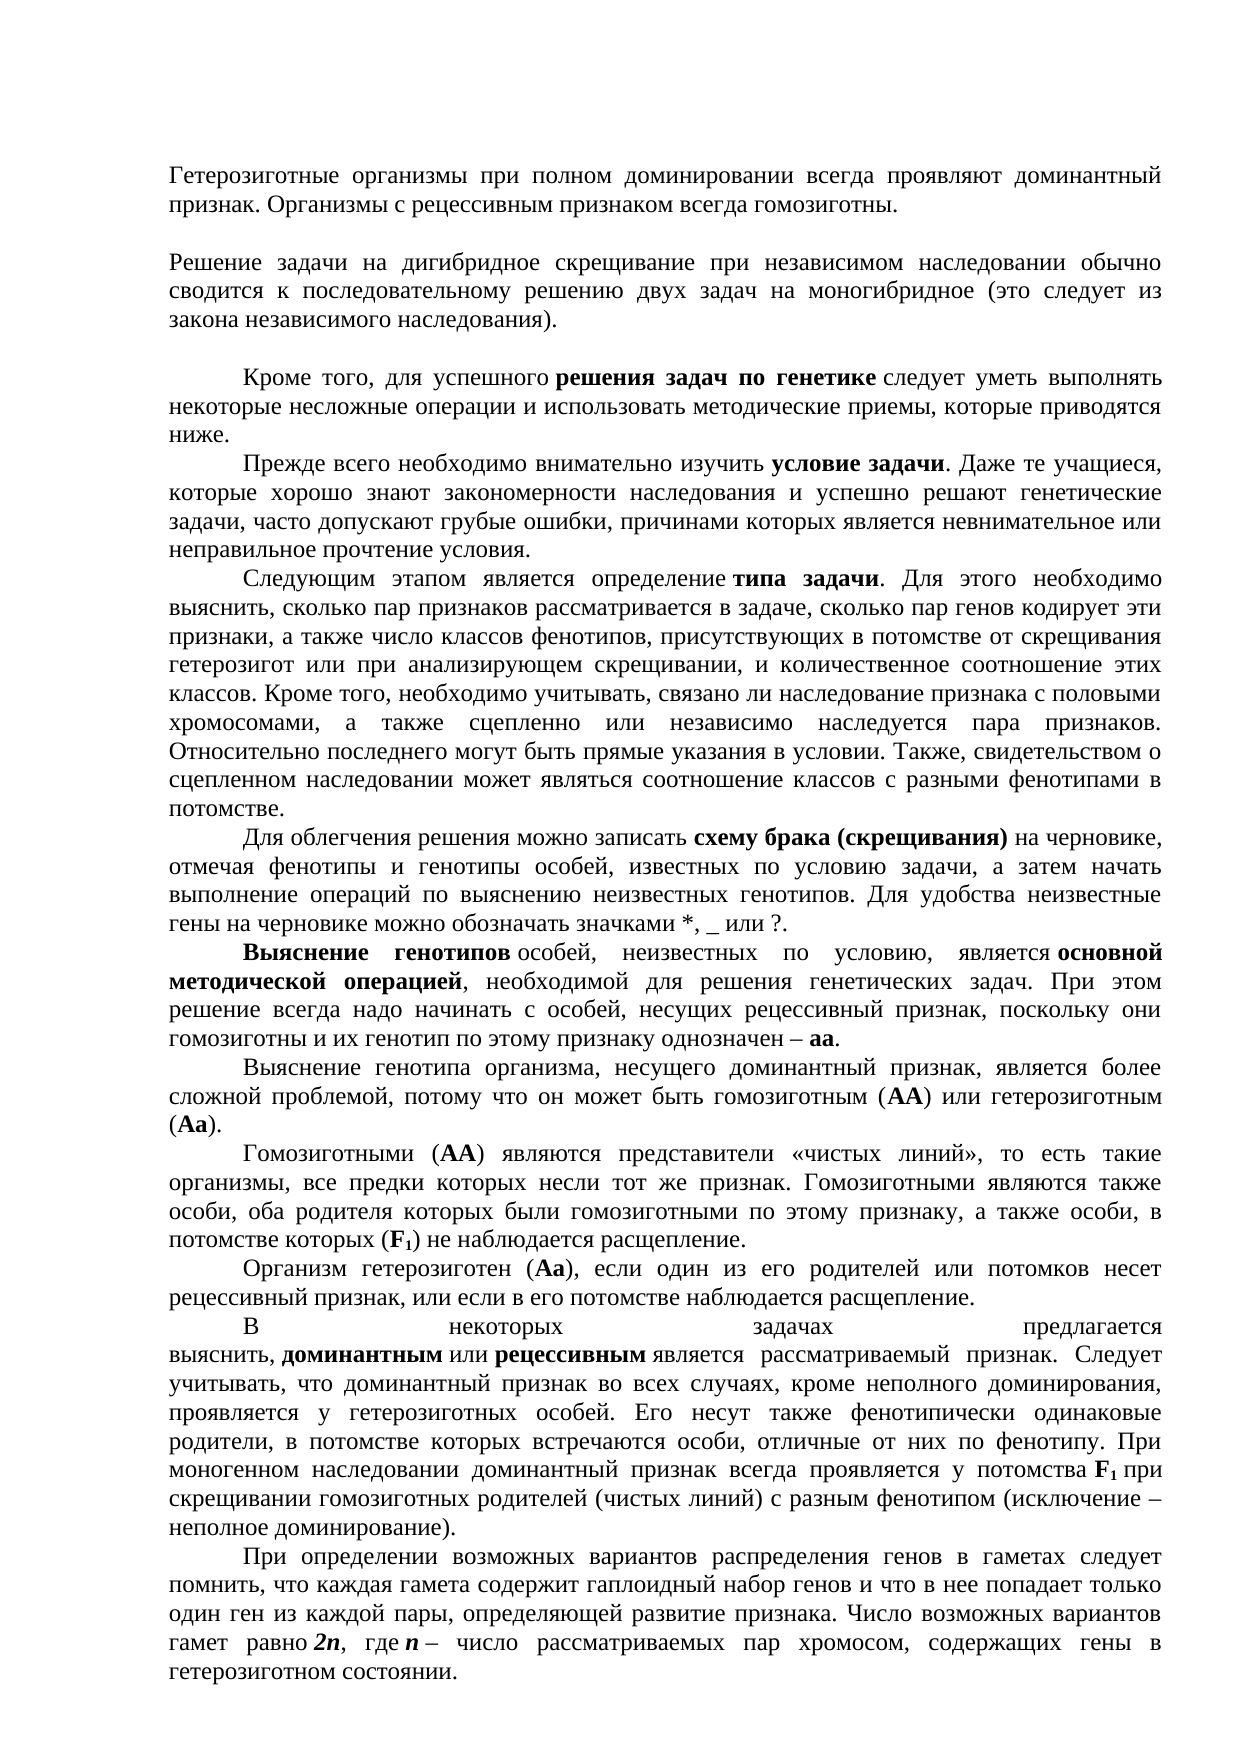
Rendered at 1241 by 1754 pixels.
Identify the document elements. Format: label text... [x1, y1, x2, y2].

text Выяснение генотипов особей, неизвестных по условию, является основной методической операцией, необходимой для решения генетических задач. При этом решение всегда надо начинать с особей, несущих рецессивный признак, поскольку они гомозиготны и их генотип по этому признаку однозначен – аа. [169, 937, 1162, 1052]
text В некоторых задачах предлагается выяснить, доминантным или рецессивным является рассматриваемый признак. Следует учитывать, что доминантный признак во всех случаях, кроме неполного доминирования, проявляется у гетерозиготных особей. Его несут также фенотипически одинаковые родители, в потомстве которых встречаются особи, отличные от них по фенотипу. При моногенном наследовании доминантный признак всегда проявляется у потомства F1 при скрещивании гомозиготных родителей (чистых линий) с разным фенотипом (исключение – неполное доминирование). [169, 1311, 1162, 1541]
text Выяснение генотипа организма, несущего доминантный признак, является более сложной проблемой, потому что он может быть гомозиготным (АА) или гетерозиготным (Аа). [169, 1052, 1162, 1138]
text Для облегчения решения можно записать схему брака (скрещивания) на черновике, отмечая фенотипы и генотипы особей, известных по условию задачи, а затем начать выполнение операций по выяснению неизвестных генотипов. Для удобства неизвестные гены на черновике можно обозначать значками *, _ или ?. [169, 822, 1162, 937]
text Прежде всего необходимо внимательно изучить условие задачи. Даже те учащиеся, которые хорошо знают закономерности наследования и успешно решают генетические задачи, часто допускают грубые ошибки, причинами которых является невнимательное или неправильное прочтение условия. [169, 448, 1162, 563]
text Гетерозиготные организмы при полном доминировании всегда проявляют доминантный признак. Организмы с рецессивным признаком всегда гомозиготны. [169, 160, 1162, 217]
text При определении возможных вариантов распределения генов в гаметах следует помнить, что каждая гамета содержит гаплоидный набор генов и что в нее попадает только один ген из каждой пары, определяющей развитие признака. Число возможных вариантов гамет равно 2n, где n – число рассматриваемых пар хромосом, содержащих гены в гетерозиготном состоянии. [169, 1541, 1162, 1684]
text Следующим этапом является определение типа задачи. Для этого необходимо выяснить, сколько пар признаков рассматривается в задаче, сколько пар генов кодирует эти признаки, а также число классов фенотипов, присутствующих в потомстве от скрещивания гетерозигот или при анализирующем скрещивании, и количественное соотношение этих классов. Кроме того, необходимо учитывать, связано ли наследование признака с половыми хромосомами, а также сцепленно или независимо наследуется пара признаков. Относительно последнего могут быть прямые указания в условии. Также, свидетельством о сцепленном наследовании может являться соотношение классов с разными фенотипами в потомстве. [169, 563, 1162, 822]
text Организм гетерозиготен (Аа), если один из его родителей или потомков несет рецессивный признак, или если в его потомстве наблюдается расщепление. [169, 1253, 1162, 1311]
text Решение задачи на дигибридное скрещивание при независимом наследовании обычно сводится к последовательному решению двух задач на моногибридное (это следует из закона независимого наследования). [169, 247, 1162, 333]
text Кроме того, для успешного решения задач по генетике следует уметь выполнять некоторые несложные операции и использовать методические приемы, которые приводятся ниже. [169, 362, 1162, 448]
text Гомозиготными (АА) являются представители «чистых линий», то есть такие организмы, все предки которых несли тот же признак. Гомозиготными являются также особи, оба родителя которых были гомозиготными по этому признаку, а также особи, в потомстве которых (F1) не наблюдается расщепление. [169, 1138, 1162, 1253]
